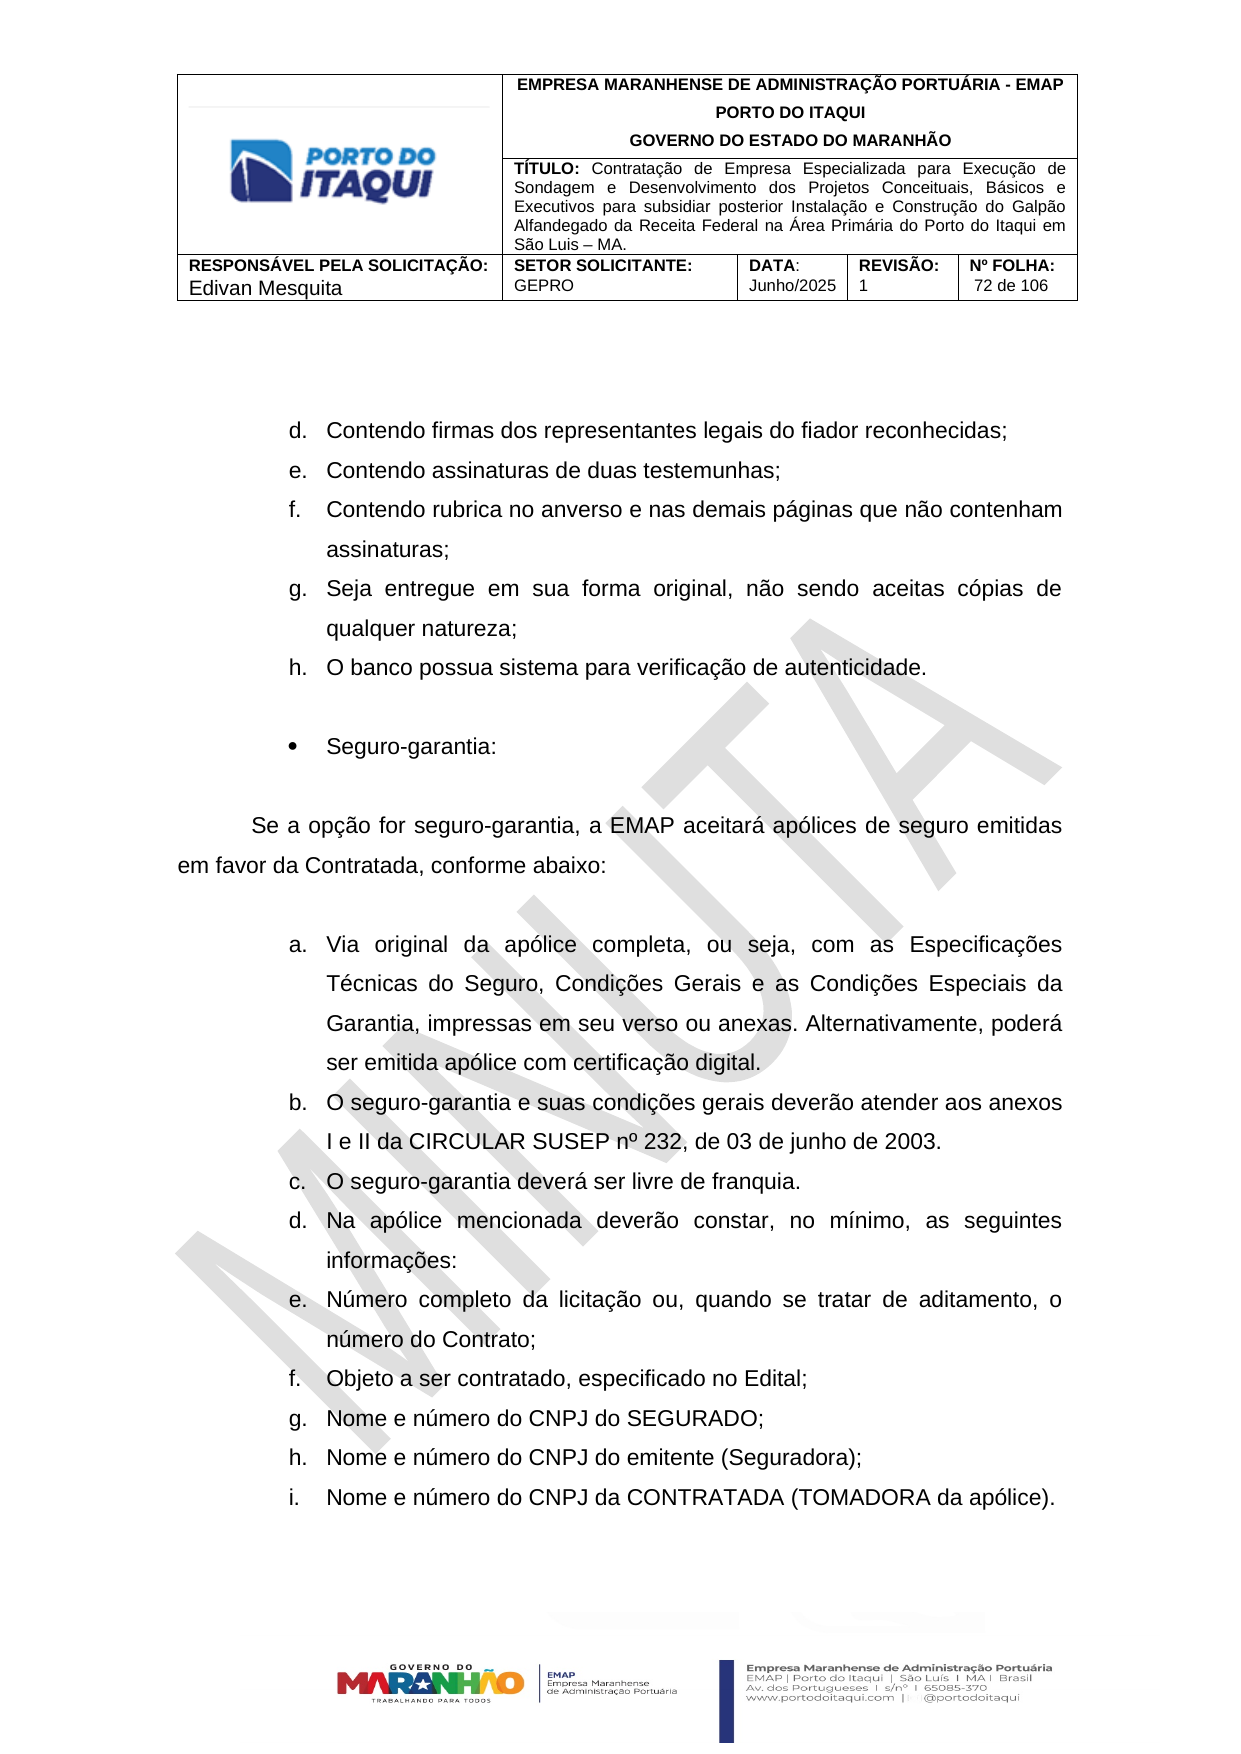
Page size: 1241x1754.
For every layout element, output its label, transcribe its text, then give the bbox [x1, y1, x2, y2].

list Número completo da licitação ou, quando se tratar de aditamento, o número do Contrato; [288, 1286, 1063, 1352]
list Na apólice mencionada deverão constar, no mínimo, as seguintes informações: [288, 1207, 1063, 1273]
list Contendo rubrica no anverso e nas demais páginas que não contenham assinaturas; [288, 496, 1063, 562]
list Nome e número do CNPJ da CONTRATADA (TOMADORA da apólice). [288, 1483, 1063, 1510]
list Nome e número do CNPJ do emitente (Seguradora); [288, 1444, 1063, 1470]
list Contendo firmas dos representantes legais do fiador reconhecidas; [288, 417, 1063, 444]
list O seguro-garantia deverá ser livre de franquia. [288, 1168, 1063, 1194]
list O seguro-garantia e suas condições gerais deverão atender aos anexos I e II da CIRCULAR SUSEP nº 232, de 03 de junho de 2003. [288, 1089, 1063, 1154]
list Se a opção for seguro-garantia, a EMAP aceitará apólices de seguro emitidas em favor da Contratada, conforme abaixo: [177, 812, 1063, 878]
list Seguro-garantia: [288, 733, 1063, 760]
list Nome e número do CNPJ do SEGURADO; [288, 1404, 1063, 1431]
list Contendo assinaturas de duas testemunhas; [288, 457, 1063, 483]
picture [188, 101, 490, 236]
list Objeto a ser contratado, especificado no Edital; [288, 1365, 1063, 1391]
picture [240, 1612, 1160, 1743]
list Seja entregue em sua forma original, não sendo aceitas cópias de qualquer natureza; [288, 575, 1063, 641]
list Via original da apólice completa, ou seja, com as Especificações Técnicas do Seguro, Condições Gerais e as Condições Especiais da Garantia, impressas em seu verso ou anexas. Alternativamente, poderá ser emitida apólice com certificação digital. [288, 931, 1063, 1076]
list O banco possua sistema para verificação de autenticidade. [288, 654, 1063, 681]
